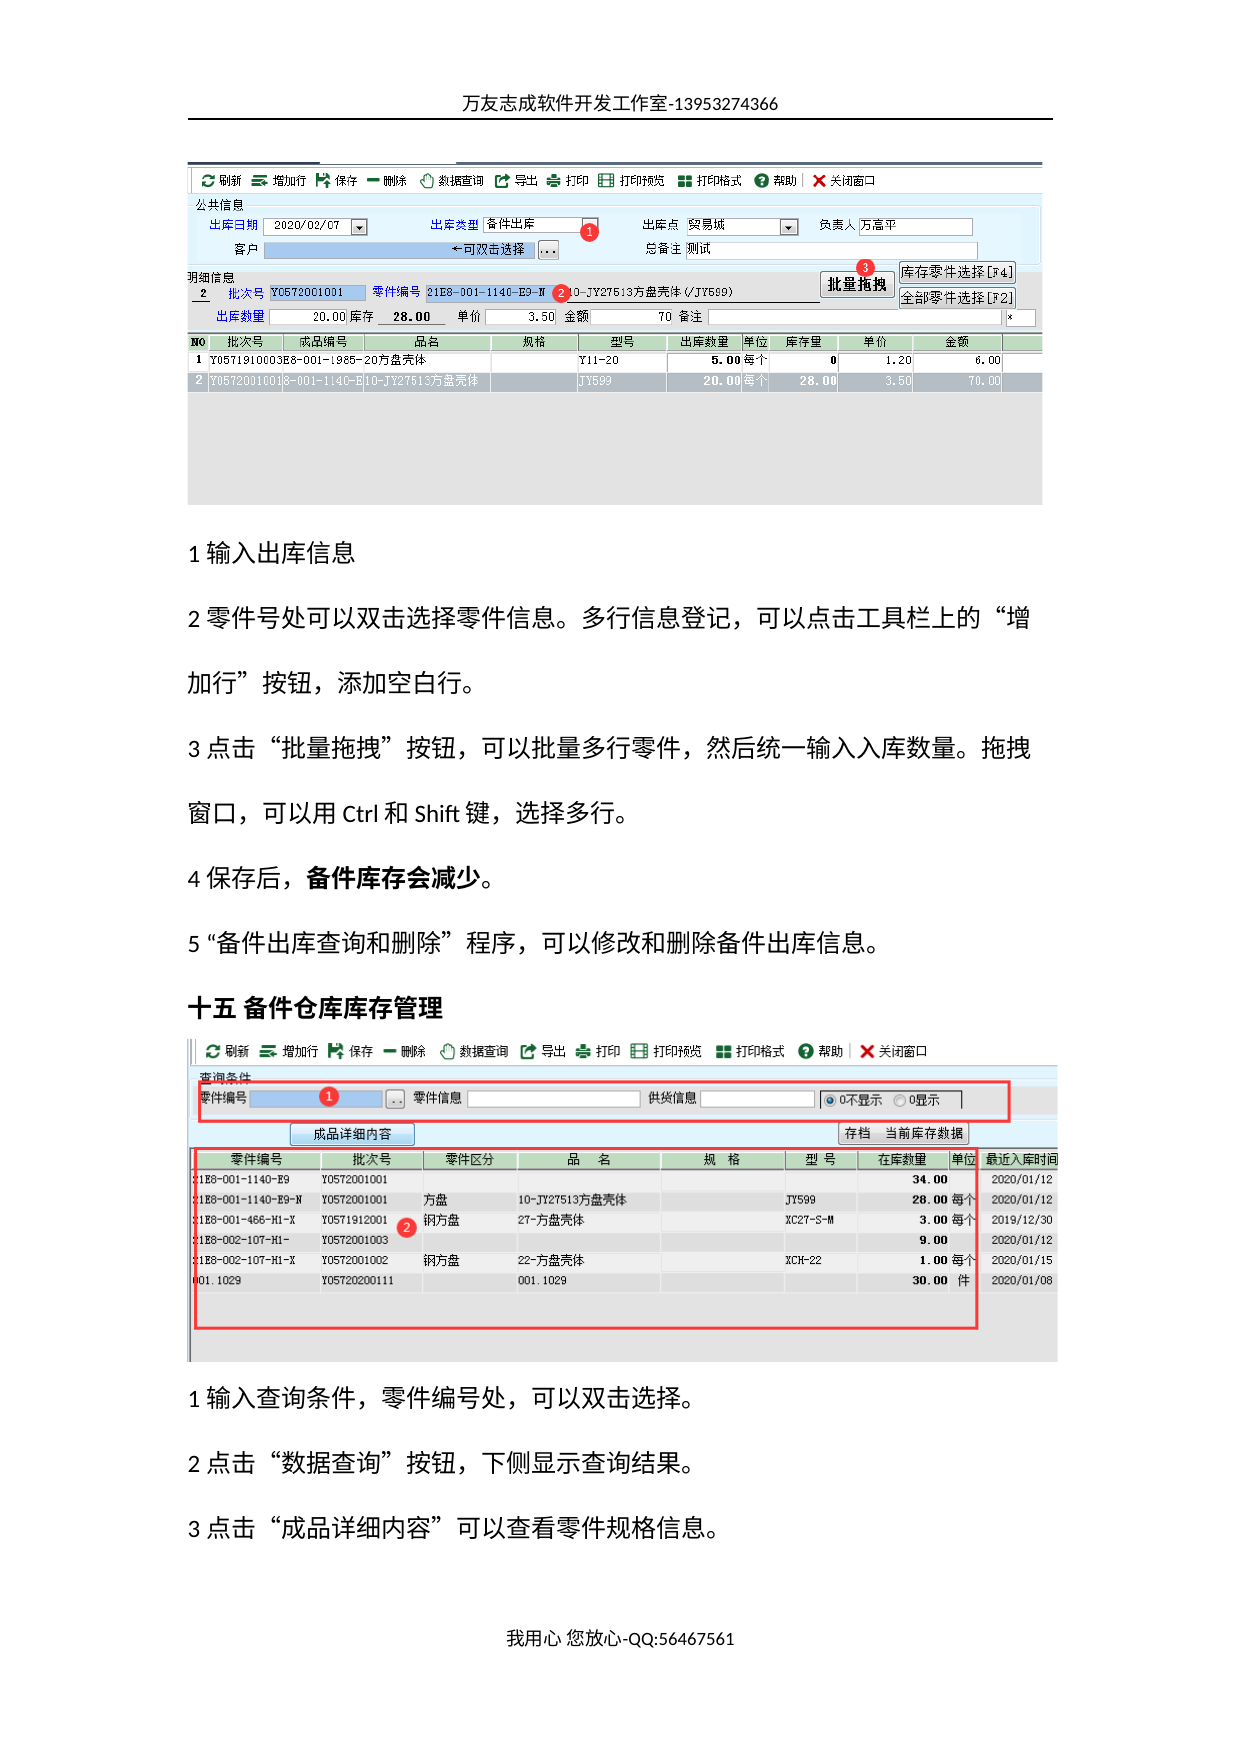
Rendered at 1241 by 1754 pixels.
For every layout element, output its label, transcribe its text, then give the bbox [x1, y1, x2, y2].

text 1 输入查询条件，零件编号处，可以双击选择。 [187, 1364, 1053, 1429]
text 2 零件号处可以双击选择零件信息。多行信息登记，可以点击工具栏上的“增加行”按钮，添加空白行。 [187, 584, 1053, 714]
text 1 输入出库信息 [187, 519, 1053, 584]
picture [187, 1039, 1058, 1362]
text 十五 备件仓库库存管理 [187, 974, 1053, 1039]
picture [187, 162, 1043, 505]
text 3 点击“成品详细内容”可以查看零件规格信息。 [187, 1494, 1053, 1559]
text 3 点击“批量拖拽”按钮，可以批量多行零件，然后统一输入入库数量。拖拽窗口，可以用Ctrl 和Shift键，选择多行。 [187, 714, 1053, 844]
text 4 保存后，备件库存会减少。 [187, 844, 1053, 909]
text 2 点击“数据查询”按钮，下侧显示查询结果。 [187, 1429, 1053, 1494]
text 5 “备件出库查询和删除”程序，可以修改和删除备件出库信息。 [187, 909, 1053, 974]
